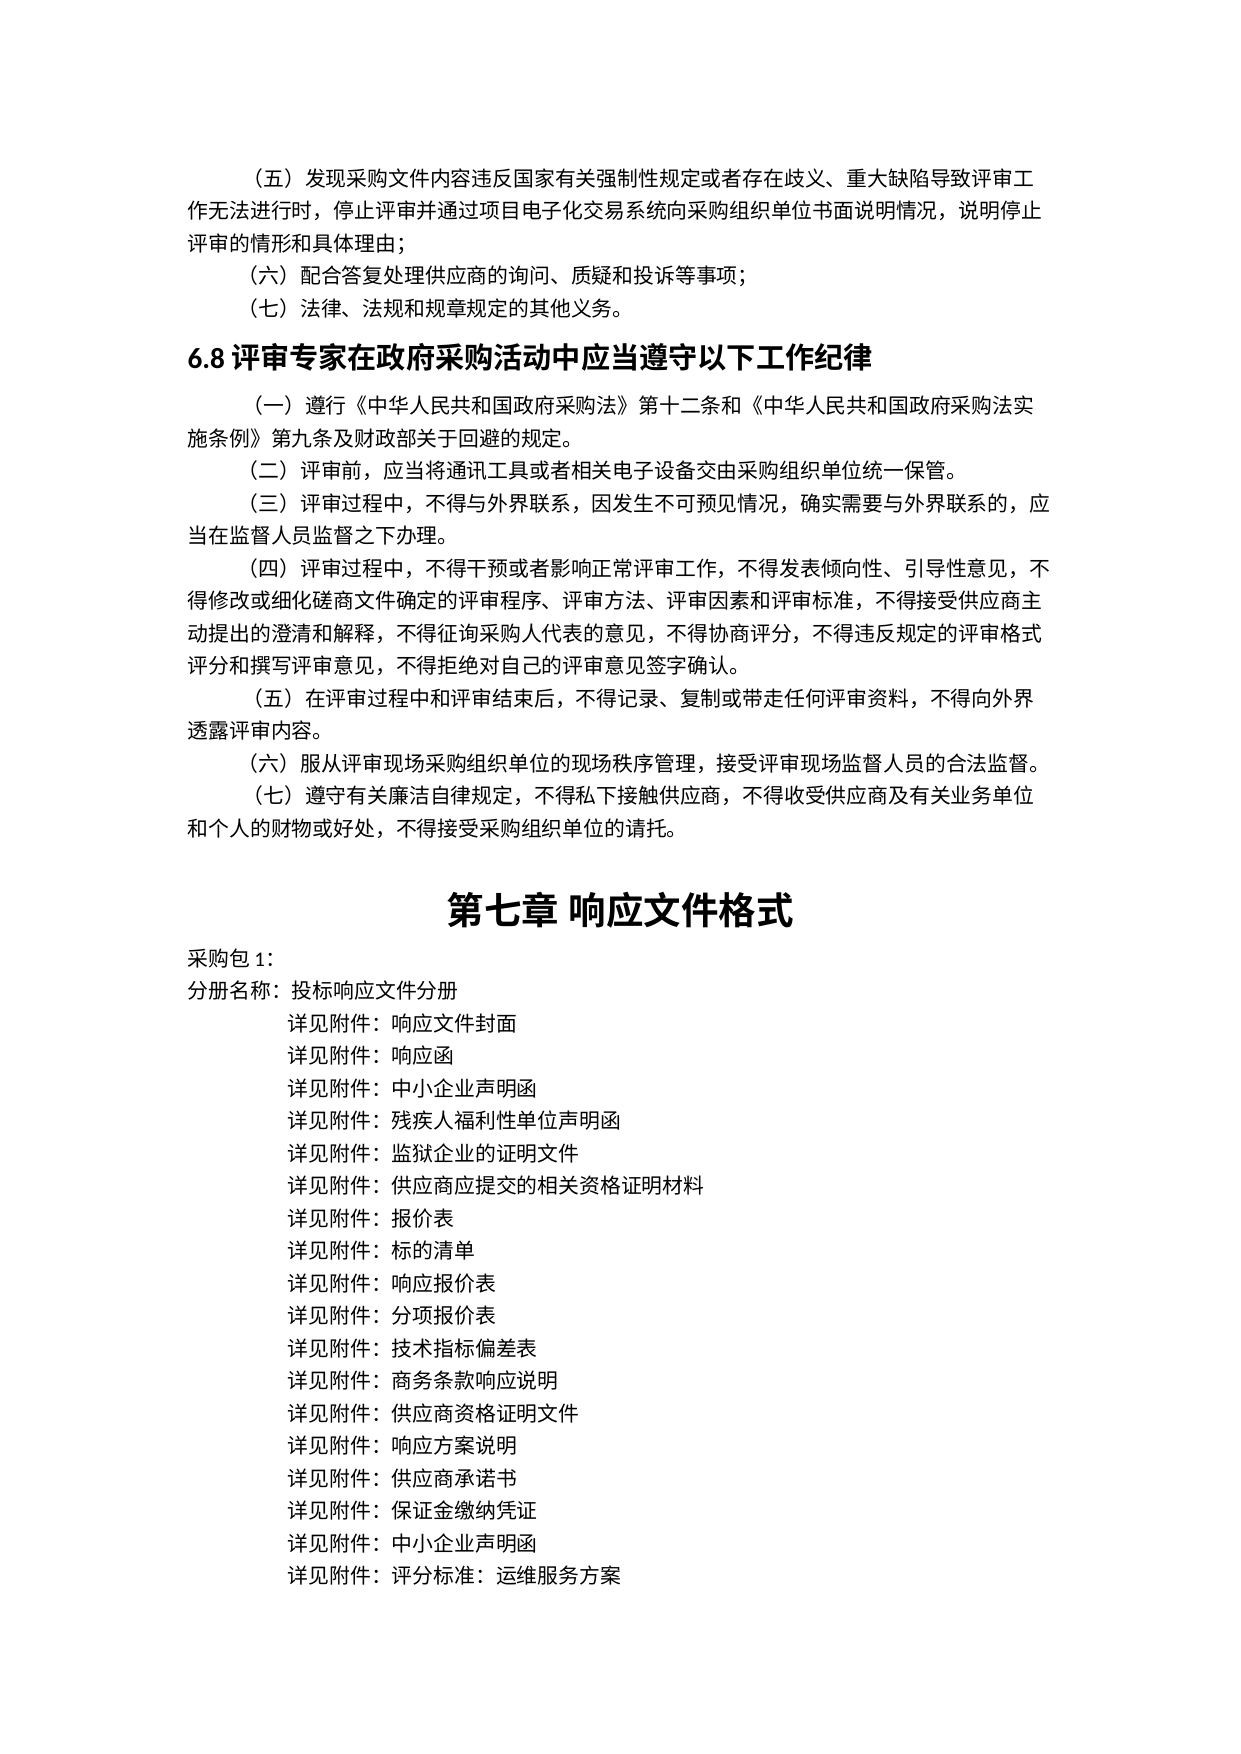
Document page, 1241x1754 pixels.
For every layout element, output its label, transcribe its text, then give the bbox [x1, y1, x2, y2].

text 详见附件：响应报价表 [187, 1267, 1053, 1299]
text 详见附件：残疾人福利性单位声明函 [187, 1104, 1053, 1137]
text 第七章 响应文件格式 [187, 877, 1053, 942]
text （五）发现采购文件内容违反国家有关强制性规定或者存在歧义、重大缺陷导致评审工作无法进行时，停止评审并通过项目电子化交易系统向采购组织单位书面说明情况，说明停止评审的情形和具体理由； [187, 162, 1053, 259]
text （六）服从评审现场采购组织单位的现场秩序管理，接受评审现场监督人员的合法监督。 [187, 747, 1053, 779]
text （七）遵守有关廉洁自律规定，不得私下接触供应商，不得收受供应商及有关业务单位和个人的财物或好处，不得接受采购组织单位的请托。 [187, 779, 1053, 844]
text 详见附件：报价表 [187, 1202, 1053, 1234]
text 详见附件：中小企业声明函 [187, 1527, 1053, 1559]
text 详见附件：商务条款响应说明 [187, 1364, 1053, 1397]
text （五）在评审过程中和评审结束后，不得记录、复制或带走任何评审资料，不得向外界透露评审内容。 [187, 682, 1053, 747]
text 详见附件：标的清单 [187, 1234, 1053, 1267]
text 详见附件：评分标准：运维服务方案 [187, 1559, 1053, 1592]
text 详见附件：保证金缴纳凭证 [187, 1494, 1053, 1527]
text 详见附件：响应函 [187, 1039, 1053, 1072]
text （三）评审过程中，不得与外界联系，因发生不可预见情况，确实需要与外界联系的，应当在监督人员监督之下办理。 [187, 487, 1053, 552]
text 详见附件：中小企业声明函 [187, 1072, 1053, 1104]
text （一）遵行《中华人民共和国政府采购法》第十二条和《中华人民共和国政府采购法实施条例》第九条及财政部关于回避的规定。 [187, 389, 1053, 454]
text （四）评审过程中，不得干预或者影响正常评审工作，不得发表倾向性、引导性意见，不得修改或细化磋商文件确定的评审程序、评审方法、评审因素和评审标准，不得接受供应商主动提出的澄清和解释，不得征询采购人代表的意见，不得协商评分，不得违反规定的评审格式评分和撰写评审意见，不得拒绝对自己的评审意见签字确认。 [187, 552, 1053, 682]
text 详见附件：响应文件封面 [187, 1007, 1053, 1039]
text 详见附件：监狱企业的证明文件 [187, 1137, 1053, 1169]
text （二）评审前，应当将通讯工具或者相关电子设备交由采购组织单位统一保管。 [187, 454, 1053, 487]
text 6.8评审专家在政府采购活动中应当遵守以下工作纪律 [187, 324, 1053, 389]
text 详见附件：技术指标偏差表 [187, 1332, 1053, 1364]
text 详见附件：供应商承诺书 [187, 1462, 1053, 1494]
text 分册名称：投标响应文件分册 [187, 974, 1053, 1007]
text （六）配合答复处理供应商的询问、质疑和投诉等事项； [187, 259, 1053, 292]
text 详见附件：供应商应提交的相关资格证明材料 [187, 1169, 1053, 1202]
text 采购包1： [187, 942, 1053, 974]
text 详见附件：供应商资格证明文件 [187, 1397, 1053, 1429]
text （七）法律、法规和规章规定的其他义务。 [187, 292, 1053, 324]
text 详见附件：分项报价表 [187, 1299, 1053, 1332]
text 详见附件：响应方案说明 [187, 1429, 1053, 1462]
